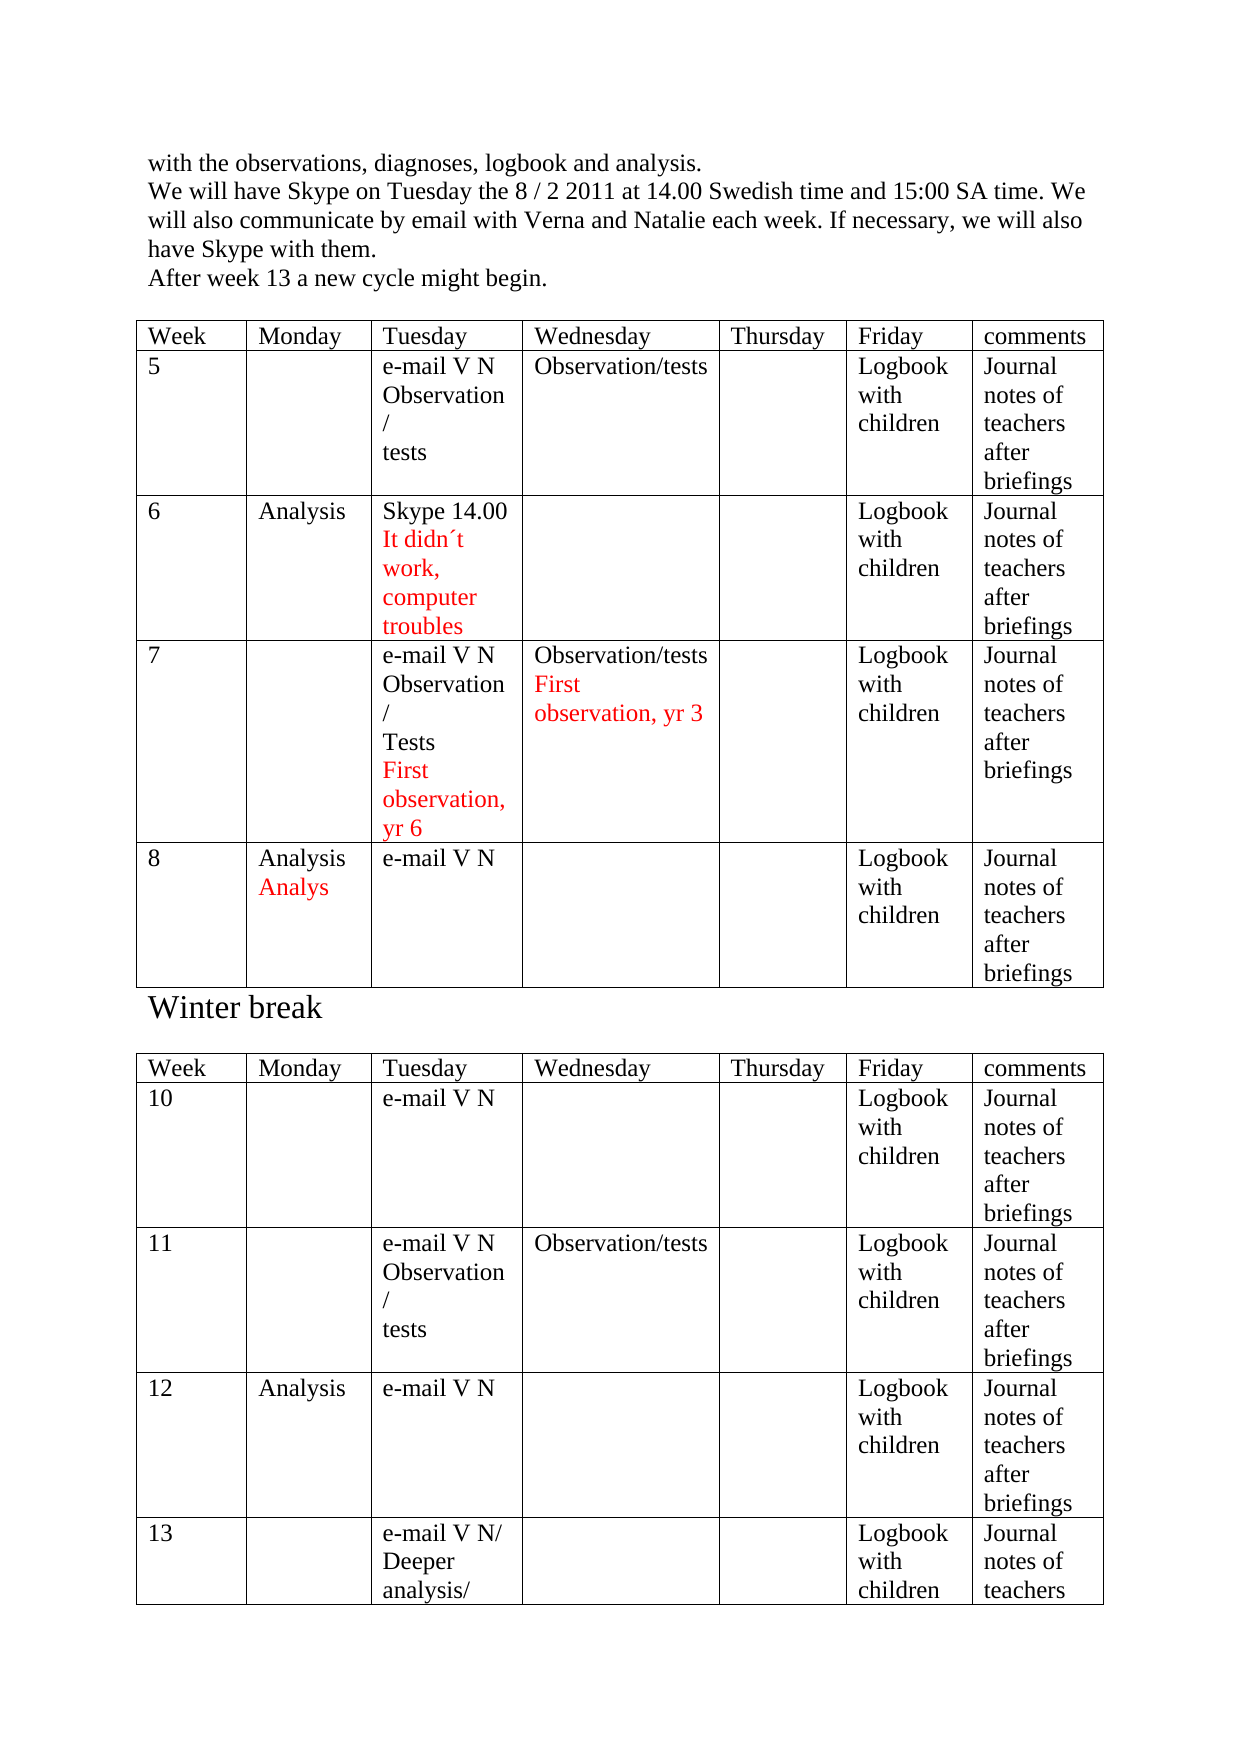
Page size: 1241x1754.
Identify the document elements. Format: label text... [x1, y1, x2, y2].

table_cell 13 [137, 1518, 246, 1604]
table_cell [247, 1228, 371, 1372]
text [148, 148, 1093, 263]
table_cell 10 [137, 1083, 246, 1227]
table_header Wednesday [523, 321, 719, 350]
table_cell 8 [137, 843, 246, 987]
table_cell [247, 1518, 371, 1604]
table_cell [720, 1228, 846, 1372]
table_header Monday [247, 1054, 371, 1082]
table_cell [973, 1518, 1103, 1604]
table_header comments [973, 321, 1103, 350]
table_cell Journal notes of teachers after briefings [973, 351, 1103, 495]
table_header Wednesday [523, 1054, 719, 1082]
table_cell [720, 1518, 846, 1604]
table_cell e-mail V N Observation/ tests [372, 351, 522, 495]
table_cell [720, 1373, 846, 1517]
table_cell 7 [137, 641, 246, 842]
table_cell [973, 1373, 1103, 1517]
table_cell [523, 843, 719, 987]
table_cell [720, 496, 846, 639]
table_cell e-mail V N Observation/ tests [372, 1228, 522, 1372]
table_cell Analysis [247, 496, 371, 639]
table_cell Journal notes of teachers after briefings [973, 1083, 1103, 1227]
table_cell 5 [137, 351, 246, 495]
table_cell [523, 1518, 719, 1604]
table_cell Observation/tests [523, 351, 719, 495]
table_header Week [137, 1054, 246, 1082]
table_header comments [973, 1054, 1103, 1082]
table_header Thursday [720, 321, 846, 350]
table_cell Logbook with children [847, 351, 972, 495]
table_cell Logbook with children [847, 1083, 972, 1227]
table_cell Journal notes of teachers after briefings [973, 1228, 1103, 1372]
table_cell e-mail V N Observation/ Tests First observation, yr 6 [372, 641, 522, 842]
table_cell 6 [137, 496, 246, 639]
table_cell [247, 641, 371, 842]
table_cell Journal notes of teachers after briefings [973, 641, 1103, 842]
table_header Friday [847, 321, 972, 350]
text After week 13 a new cycle might begin. [148, 263, 1093, 320]
table_header Friday [847, 1054, 972, 1082]
table_cell Logbook with children [847, 496, 972, 639]
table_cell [372, 1518, 522, 1604]
table_cell [523, 1373, 719, 1517]
table_cell [720, 641, 846, 842]
table_cell Logbook with children [847, 1228, 972, 1372]
table_cell Logbook with children [847, 641, 972, 842]
table_cell Logbook with children [847, 1373, 972, 1517]
table_cell Skype 14.00 It didn´t work, computer troubles [372, 496, 522, 639]
table_cell Journal notes of teachers after briefings [973, 843, 1103, 987]
table_cell [523, 1083, 719, 1227]
table_header Week [137, 321, 246, 350]
table_cell [247, 351, 371, 495]
table_cell e-mail V N [372, 1373, 522, 1517]
table_cell [720, 351, 846, 495]
table_cell [247, 1083, 371, 1227]
table_cell [720, 1083, 846, 1227]
table_cell Observation/tests First observation, yr 3 [523, 641, 719, 842]
text Winter break [148, 988, 1093, 1026]
table_header Monday [247, 321, 371, 350]
table_cell e-mail V N [372, 1083, 522, 1227]
table_cell 11 [137, 1228, 246, 1372]
table_cell Observation/tests [523, 1228, 719, 1372]
table_header Thursday [720, 1054, 846, 1082]
table_cell Logbook with children [847, 843, 972, 987]
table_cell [847, 1518, 972, 1604]
table_cell Analysis Analys [247, 843, 371, 987]
table_cell 12 [137, 1373, 246, 1517]
table_cell Journal notes of teachers after briefings [973, 496, 1103, 639]
table_cell [523, 496, 719, 639]
table_cell Analysis [247, 1373, 371, 1517]
table_header Tuesday [372, 1054, 522, 1082]
table_cell e-mail V N [372, 843, 522, 987]
table_header Tuesday [372, 321, 522, 350]
table_cell [720, 843, 846, 987]
